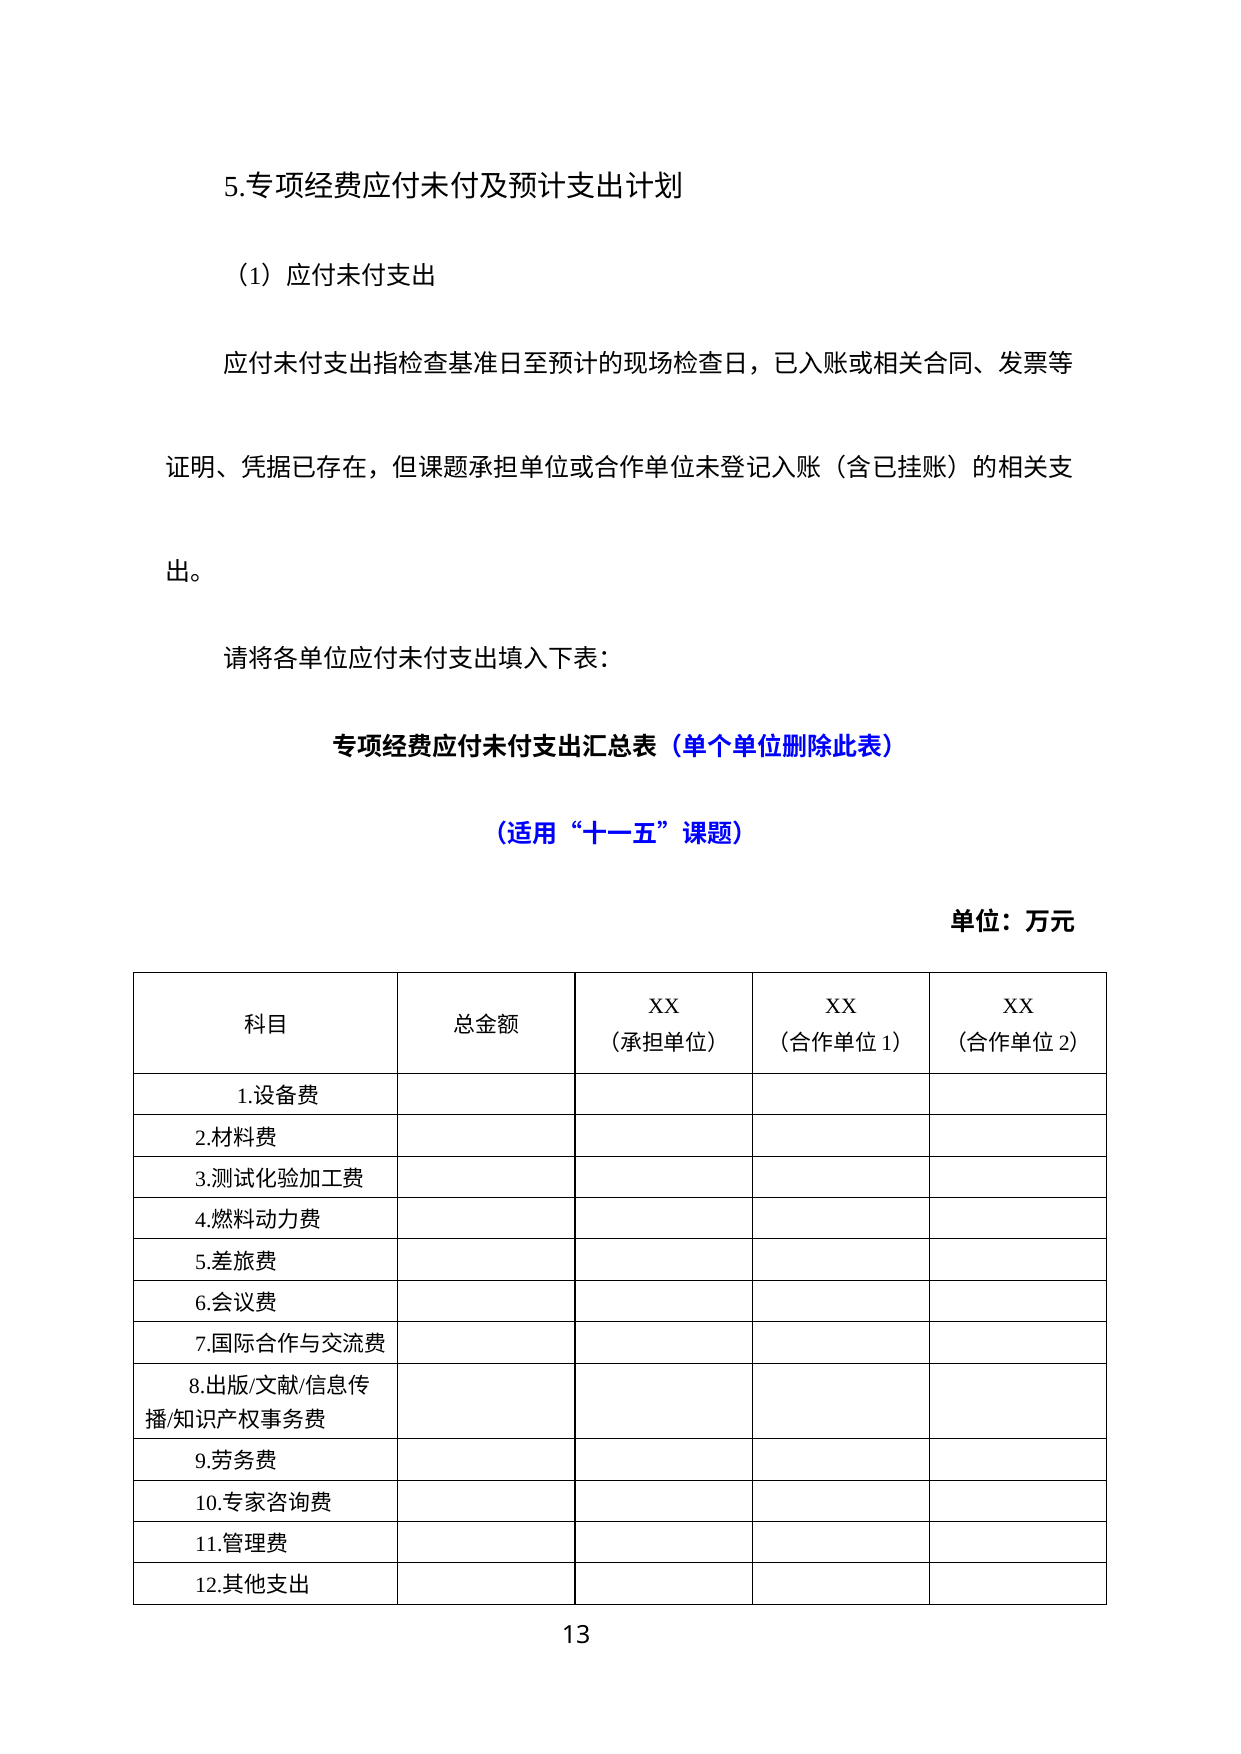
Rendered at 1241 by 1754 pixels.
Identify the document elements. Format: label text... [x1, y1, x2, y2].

table_cell [930, 1322, 1106, 1363]
text 请将各单位应付未付支出填入下表： [165, 622, 1075, 692]
table_header 科目 [134, 973, 397, 1073]
table_cell [398, 1239, 574, 1280]
table_cell [398, 1157, 574, 1197]
table_header XX （合作单位1） [753, 973, 929, 1073]
table_cell [753, 1157, 929, 1197]
table_cell [753, 1522, 929, 1562]
table_cell [753, 1563, 929, 1603]
table_cell [576, 1281, 752, 1321]
table_cell [398, 1281, 574, 1321]
table_cell [576, 1522, 752, 1562]
table_cell [753, 1198, 929, 1238]
table_cell [576, 1322, 752, 1363]
table_cell [398, 1115, 574, 1156]
table_cell 2.材料费 [134, 1115, 397, 1156]
table_cell [753, 1481, 929, 1521]
table_cell [930, 1198, 1106, 1238]
table_cell [753, 1364, 929, 1438]
table_cell [930, 1115, 1106, 1156]
table_cell [398, 1198, 574, 1238]
table_cell 1.设备费 [134, 1074, 397, 1114]
table_header XX （合作单位2） [930, 973, 1106, 1073]
table_cell [930, 1239, 1106, 1280]
table_cell [576, 1157, 752, 1197]
table_cell [398, 1322, 574, 1363]
table_cell [930, 1074, 1106, 1114]
table_cell [398, 1563, 574, 1603]
table_cell [576, 1074, 752, 1114]
table_cell 7.国际合作与交流费 [134, 1322, 397, 1363]
table_cell [576, 1364, 752, 1438]
table_cell [398, 1522, 574, 1562]
text 应付未付支出指检查基准日至预计的现场检查日，已入账或相关合同、发票等证明、凭据已存在，但课题承担单位或合作单位未登记入账（含已挂账）的相关支出。 [165, 327, 1075, 604]
text （适用“十一五”课题） [165, 797, 1075, 867]
table_cell [753, 1115, 929, 1156]
table_cell [398, 1481, 574, 1521]
table_cell [930, 1522, 1106, 1562]
table_cell [930, 1439, 1106, 1479]
table_cell [930, 1481, 1106, 1521]
table_cell [398, 1439, 574, 1479]
table_header 总金额 [398, 973, 574, 1073]
table_cell [930, 1157, 1106, 1197]
table_cell 5.差旅费 [134, 1239, 397, 1280]
table_cell [753, 1439, 929, 1479]
text 专项经费应付未付支出汇总表（单个单位删除此表） [165, 710, 1075, 779]
table_cell 8.出版/文献/信息传播/知识产权事务费 [134, 1364, 397, 1438]
table_cell 4.燃料动力费 [134, 1198, 397, 1238]
table_cell [398, 1074, 574, 1114]
table_cell [930, 1563, 1106, 1603]
text （1）应付未付支出 [165, 239, 1075, 308]
table_cell [753, 1322, 929, 1363]
table_cell 12.其他支出 [134, 1563, 397, 1603]
table_cell [576, 1563, 752, 1603]
table_cell [576, 1198, 752, 1238]
table_cell [753, 1281, 929, 1321]
table_header XX （承担单位） [576, 973, 752, 1073]
text 单位：万元 [165, 885, 1075, 954]
table_cell 6.会议费 [134, 1281, 397, 1321]
table_cell [398, 1364, 574, 1438]
table_cell 11.管理费 [134, 1522, 397, 1562]
table_cell 10.专家咨询费 [134, 1481, 397, 1521]
table_cell 3.测试化验加工费 [134, 1157, 397, 1197]
table_cell [576, 1481, 752, 1521]
table_cell [576, 1439, 752, 1479]
table_cell 9.劳务费 [134, 1439, 397, 1479]
table_cell [753, 1239, 929, 1280]
table_cell [930, 1281, 1106, 1321]
table_cell [576, 1115, 752, 1156]
table_cell [753, 1074, 929, 1114]
text 5.专项经费应付未付及预计支出计划 [165, 148, 1075, 218]
table_cell [930, 1364, 1106, 1438]
table_cell [576, 1239, 752, 1280]
